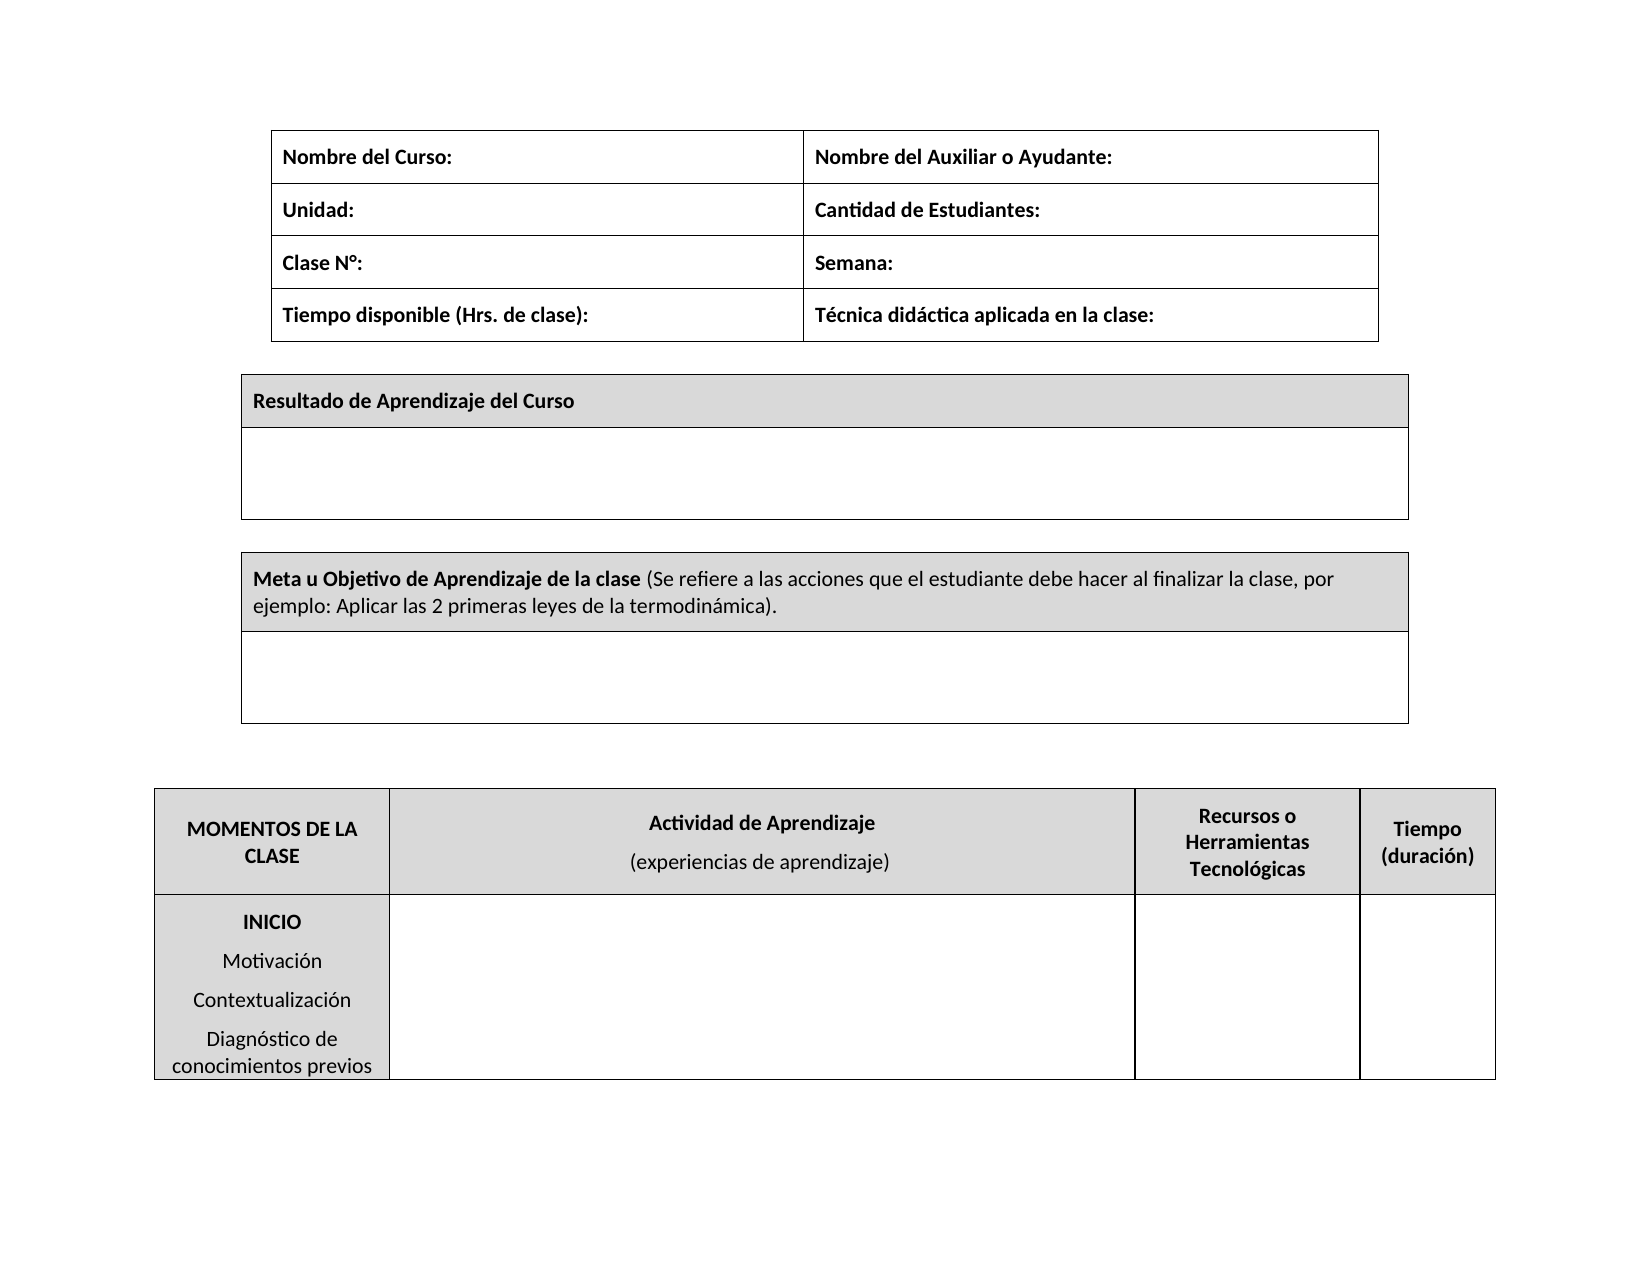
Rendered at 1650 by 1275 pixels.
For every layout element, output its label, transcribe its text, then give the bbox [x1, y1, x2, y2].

table_cell Unidad: [272, 184, 803, 235]
table_cell [1136, 895, 1359, 1079]
table_cell Clase N°: [272, 236, 803, 288]
table_header Actividad de Aprendizaje (experiencias de aprendizaje) [390, 789, 1134, 894]
table_cell Nombre del Curso: [272, 131, 803, 182]
table_cell Técnica didáctica aplicada en la clase: [804, 289, 1378, 341]
table_header Resultado de Aprendizaje del Curso [242, 375, 1408, 427]
table_cell INICIO Motivación Contextualización Diagnóstico de conocimientos previos [155, 895, 389, 1079]
table_cell [242, 632, 1408, 723]
table_cell [242, 428, 1408, 518]
table_cell [1361, 895, 1495, 1079]
table_cell Cantidad de Estudiantes: [804, 184, 1378, 235]
table_cell Nombre del Auxiliar o Ayudante: [804, 131, 1378, 182]
table_cell Semana: [804, 236, 1378, 288]
table_cell [390, 895, 1134, 1079]
table_header MOMENTOS DE LA CLASE [155, 789, 389, 894]
table_cell Tiempo disponible (Hrs. de clase): [272, 289, 803, 341]
table_header Recursos o Herramientas Tecnológicas [1136, 789, 1359, 894]
table_header Meta u Objetivo de Aprendizaje de la clase (Se refiere a las acciones que el estudiante debe hacer al finalizar la clase, por ejemplo: Aplicar las 2 primeras leyes de la termodinámica). [242, 553, 1408, 631]
table_header Tiempo (duración) [1361, 789, 1495, 894]
